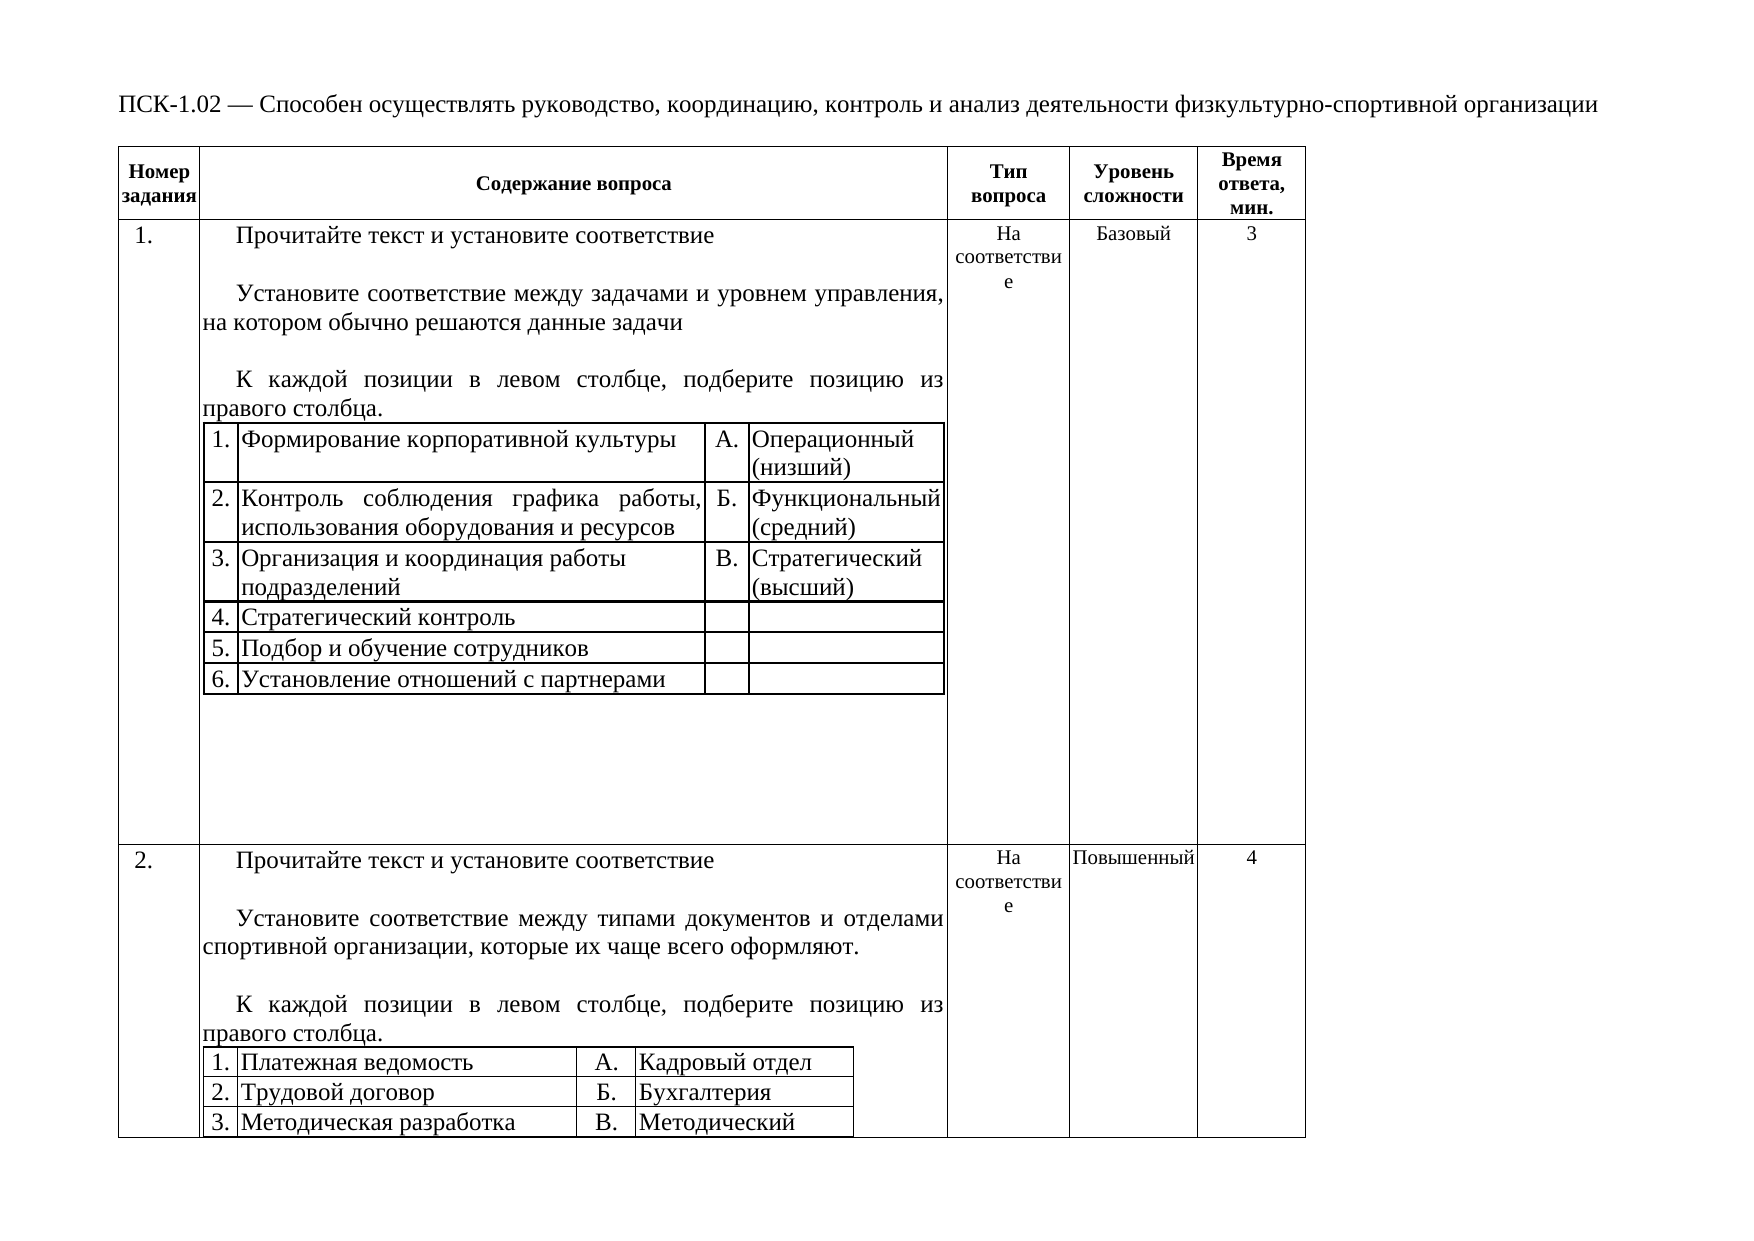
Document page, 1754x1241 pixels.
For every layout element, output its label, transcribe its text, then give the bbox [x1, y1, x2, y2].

table_cell На соответствие [948, 845, 1069, 1137]
table_cell [119, 845, 199, 1137]
table_cell 4 [1198, 845, 1305, 1137]
table_cell 3 [1198, 220, 1305, 844]
table_header Содержание вопроса [200, 147, 947, 219]
table_cell [119, 220, 199, 844]
table_cell Повышенный [1070, 845, 1197, 1137]
table_header Время ответа, мин. [1198, 147, 1305, 219]
text ПСК-1.02 — Способен осуществлять руководство, координацию, контроль и анализ деятельности физкультурно-спортивной организации [118, 89, 1636, 117]
table_header Номер задания [119, 147, 199, 219]
table_cell Прочитайте текст и установите соответствие Установите соответствие между задачами и уровнем управления, на котором обычно решаются данные задачи К каждой позиции в левом столбце, подберите позицию из правого столбца. [200, 220, 947, 844]
table_header Тип вопроса [948, 147, 1069, 219]
table_cell На соответствие [948, 220, 1069, 844]
table_header Уровень сложности [1070, 147, 1197, 219]
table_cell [200, 845, 947, 1137]
table_cell Базовый [1070, 220, 1197, 844]
